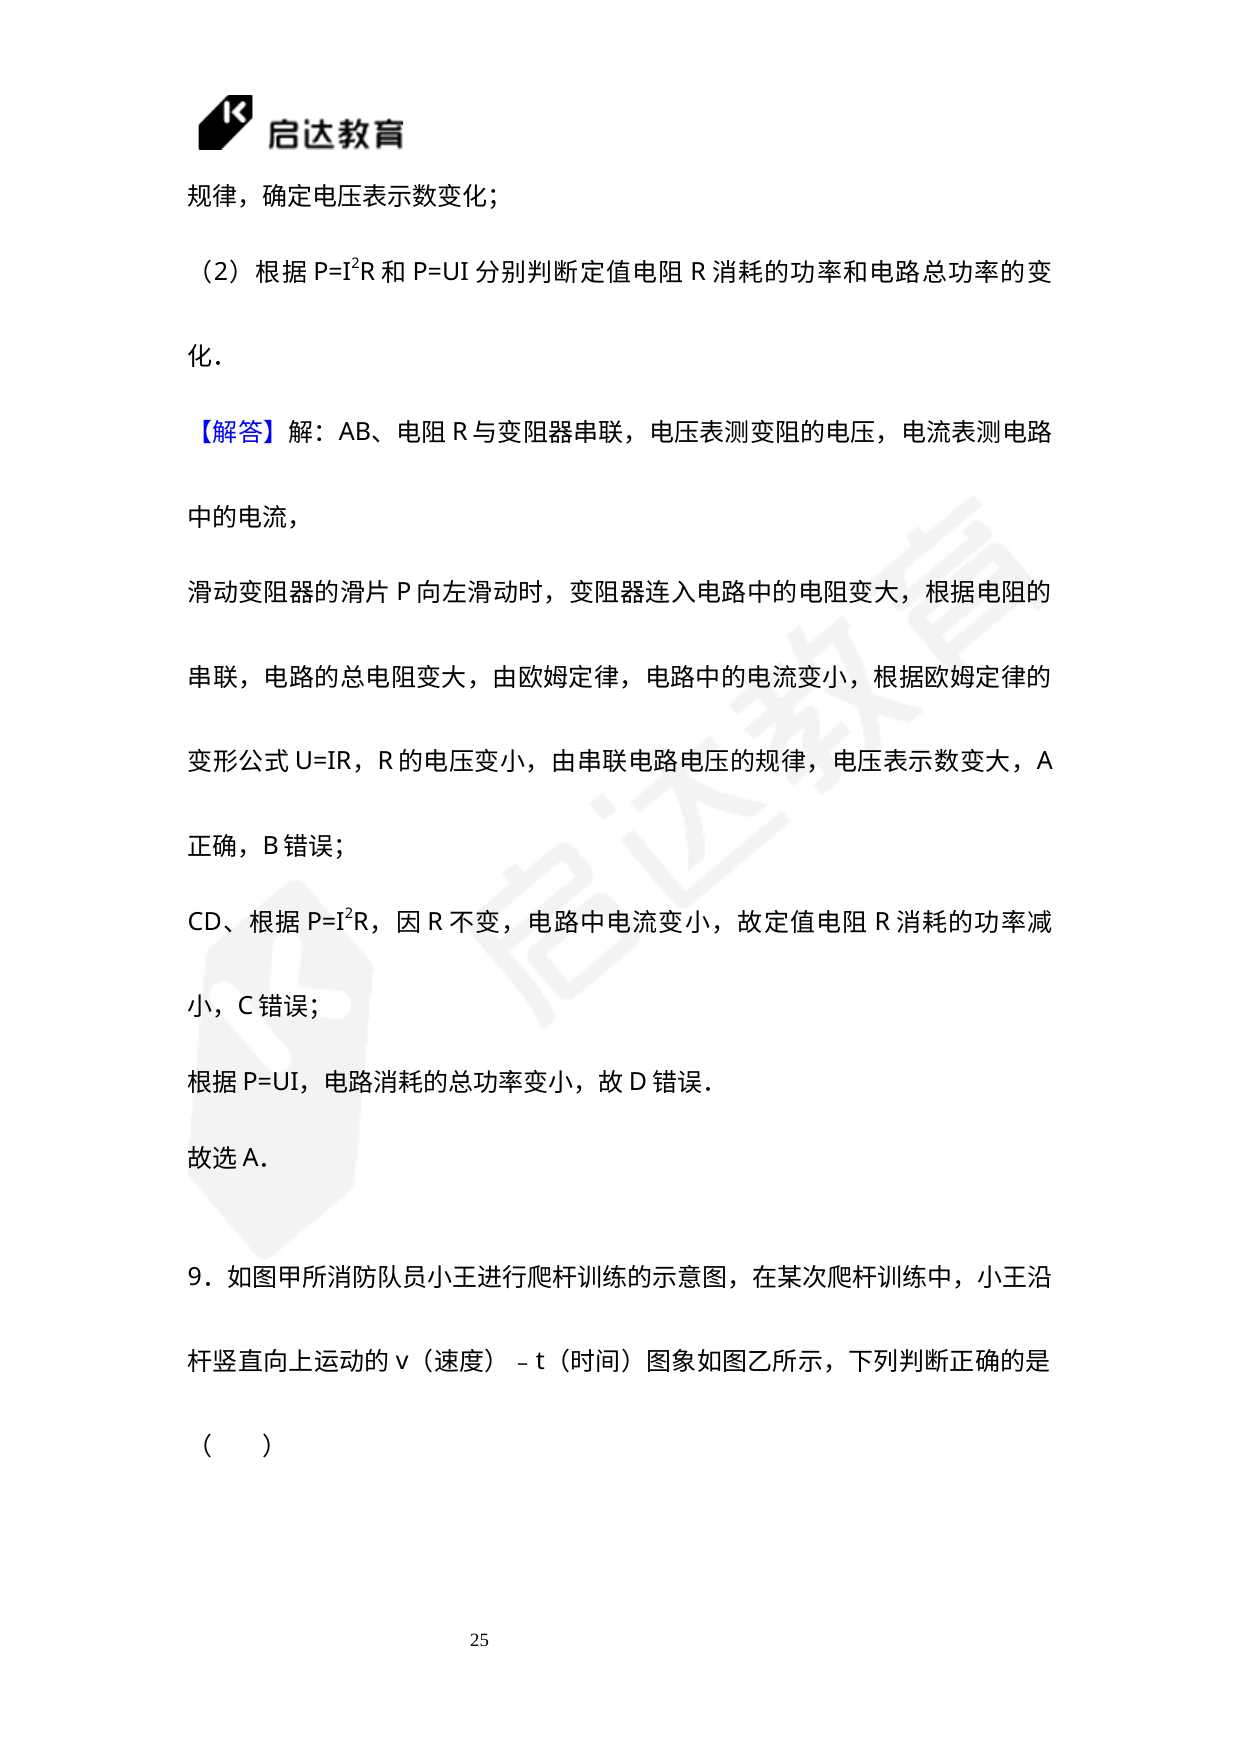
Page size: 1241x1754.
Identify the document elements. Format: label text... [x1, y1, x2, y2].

text 滑动变阻器的滑片P向左滑动时，变阻器连入电路中的电阻变大，根据电阻的串联，电路的总电阻变大，由欧姆定律，电路中的电流变小，根据欧姆定律的变形公式U=IR，R的电压变小，由串联电路电压的规律，电压表示数变大，A正确，B错误； [187, 558, 1053, 877]
text 【解答】解：AB、电阻R与变阻器串联，电压表测变阻的电压，电流表测电路中的电流， [187, 398, 1053, 548]
text （2）根据P=I2R和P=UI分别判断定值电阻R消耗的功率和电路总功率的变化． [187, 238, 1053, 387]
text 根据P=UI，电路消耗的总功率变小，故D错误． [187, 1048, 1053, 1113]
text CD、根据P=I2R，因R不变，电路中电流变小，故定值电阻R消耗的功率减小，C错误； [187, 888, 1053, 1037]
text 9．如图甲所消防队员小王进行爬杆训练的示意图，在某次爬杆训练中，小王沿杆竖直向上运动的v（速度）﹣t（时间）图象如图乙所示，下列判断正确的是（ ） [187, 1243, 1053, 1477]
text 【分析】（1）分析电路的连接，判断滑动变阻器的滑片P向左滑动时，变阻器连入电路中的电阻变化，根据电阻的串联，确定电路的总电阻变化，由欧姆定律，电路中的电流变化，根据欧姆定律确定R的电压变化，由串联电路电压的规律，确定电压表示数变化； [187, 162, 1053, 227]
picture [198, 95, 404, 150]
text 故选A． [187, 1124, 1053, 1189]
